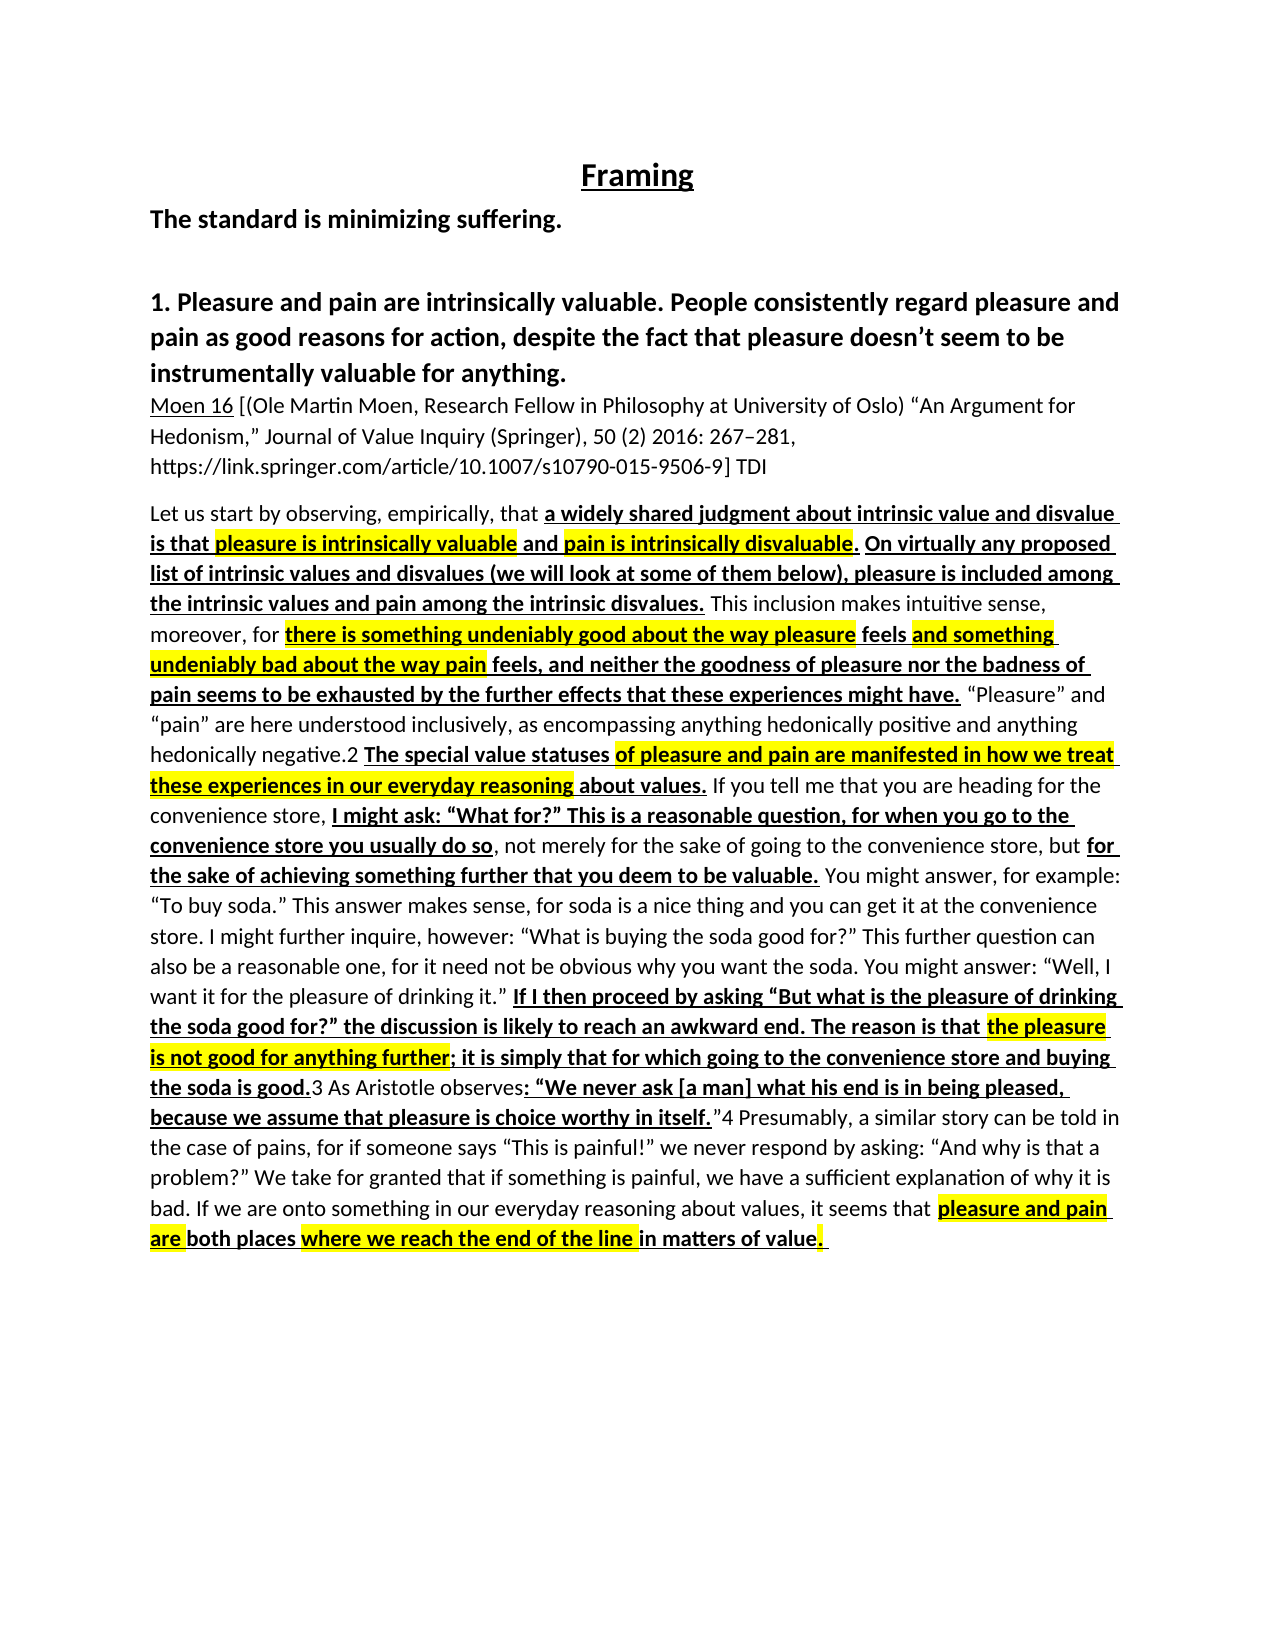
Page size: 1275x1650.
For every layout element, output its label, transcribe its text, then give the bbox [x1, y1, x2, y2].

subtitle Framing [150, 154, 1125, 195]
text Moen 16 [(Ole Martin Moen, Research Fellow in Philosophy at University of Oslo) “An Argument for Hedonism,” Journal of Value Inquiry (Springer), 50 (2) 2016: 267–281, https://link.springer.com/article/10.1007/s10790-015-9506-9] TDI [150, 392, 1125, 480]
text Let us start by observing, empirically, that a widely shared judgment about intrinsic value and disvalue is that pleasure is intrinsically valuable and pain is intrinsically disvaluable. On virtually any proposed list of intrinsic values and disvalues (we will look at some of them below), pleasure is included among the intrinsic values and pain among the intrinsic disvalues. This inclusion makes intuitive sense, moreover, for there is something undeniably good about the way pleasure feels and something undeniably bad about the way pain feels, and neither the goodness of pleasure nor the badness of pain seems to be exhausted by the further effects that these experiences might have. “Pleasure” and “pain” are here understood inclusively, as encompassing anything hedonically positive and anything hedonically negative.2 The special value statuses of pleasure and pain are manifested in how we treat these experiences in our everyday reasoning about values. If you tell me that you are heading for the convenience store, I might ask: “What for?” This is a reasonable question, for when you go to the convenience store you usually do so, not merely for the sake of going to the convenience store, but for the sake of achieving something further that you deem to be valuable. You might answer, for example: “To buy soda.” This answer makes sense, for soda is a nice thing and you can get it at the convenience store. I might further inquire, however: “What is buying the soda good for?” This further question can also be a reasonable one, for it need not be obvious why you want the soda. You might answer: “Well, I want it for the pleasure of drinking it.” If I then proceed by asking “But what is the pleasure of drinking the soda good for?” the discussion is likely to reach an awkward end. The reason is that the pleasure is not good for anything further; it is simply that for which going to the convenience store and buying the soda is good.3 As Aristotle observes: “We never ask [a man] what his end is in being pleased, because we assume that pleasure is choice worthy in itself.”4 Presumably, a similar story can be told in the case of pains, for if someone says “This is painful!” we never respond by asking: “And why is that a problem?” We take for granted that if something is painful, we have a sufficient explanation of why it is bad. If we are onto something in our everyday reasoning about values, it seems that pleasure and pain are both places where we reach the end of the line in matters of value. [150, 499, 1125, 1252]
subtitle 1. Pleasure and pain are intrinsically valuable. People consistently regard pleasure and pain as good reasons for action, despite the fact that pleasure doesn’t seem to be instrumentally valuable for anything. [150, 285, 1125, 389]
subtitle The standard is minimizing suffering. [150, 202, 1125, 235]
